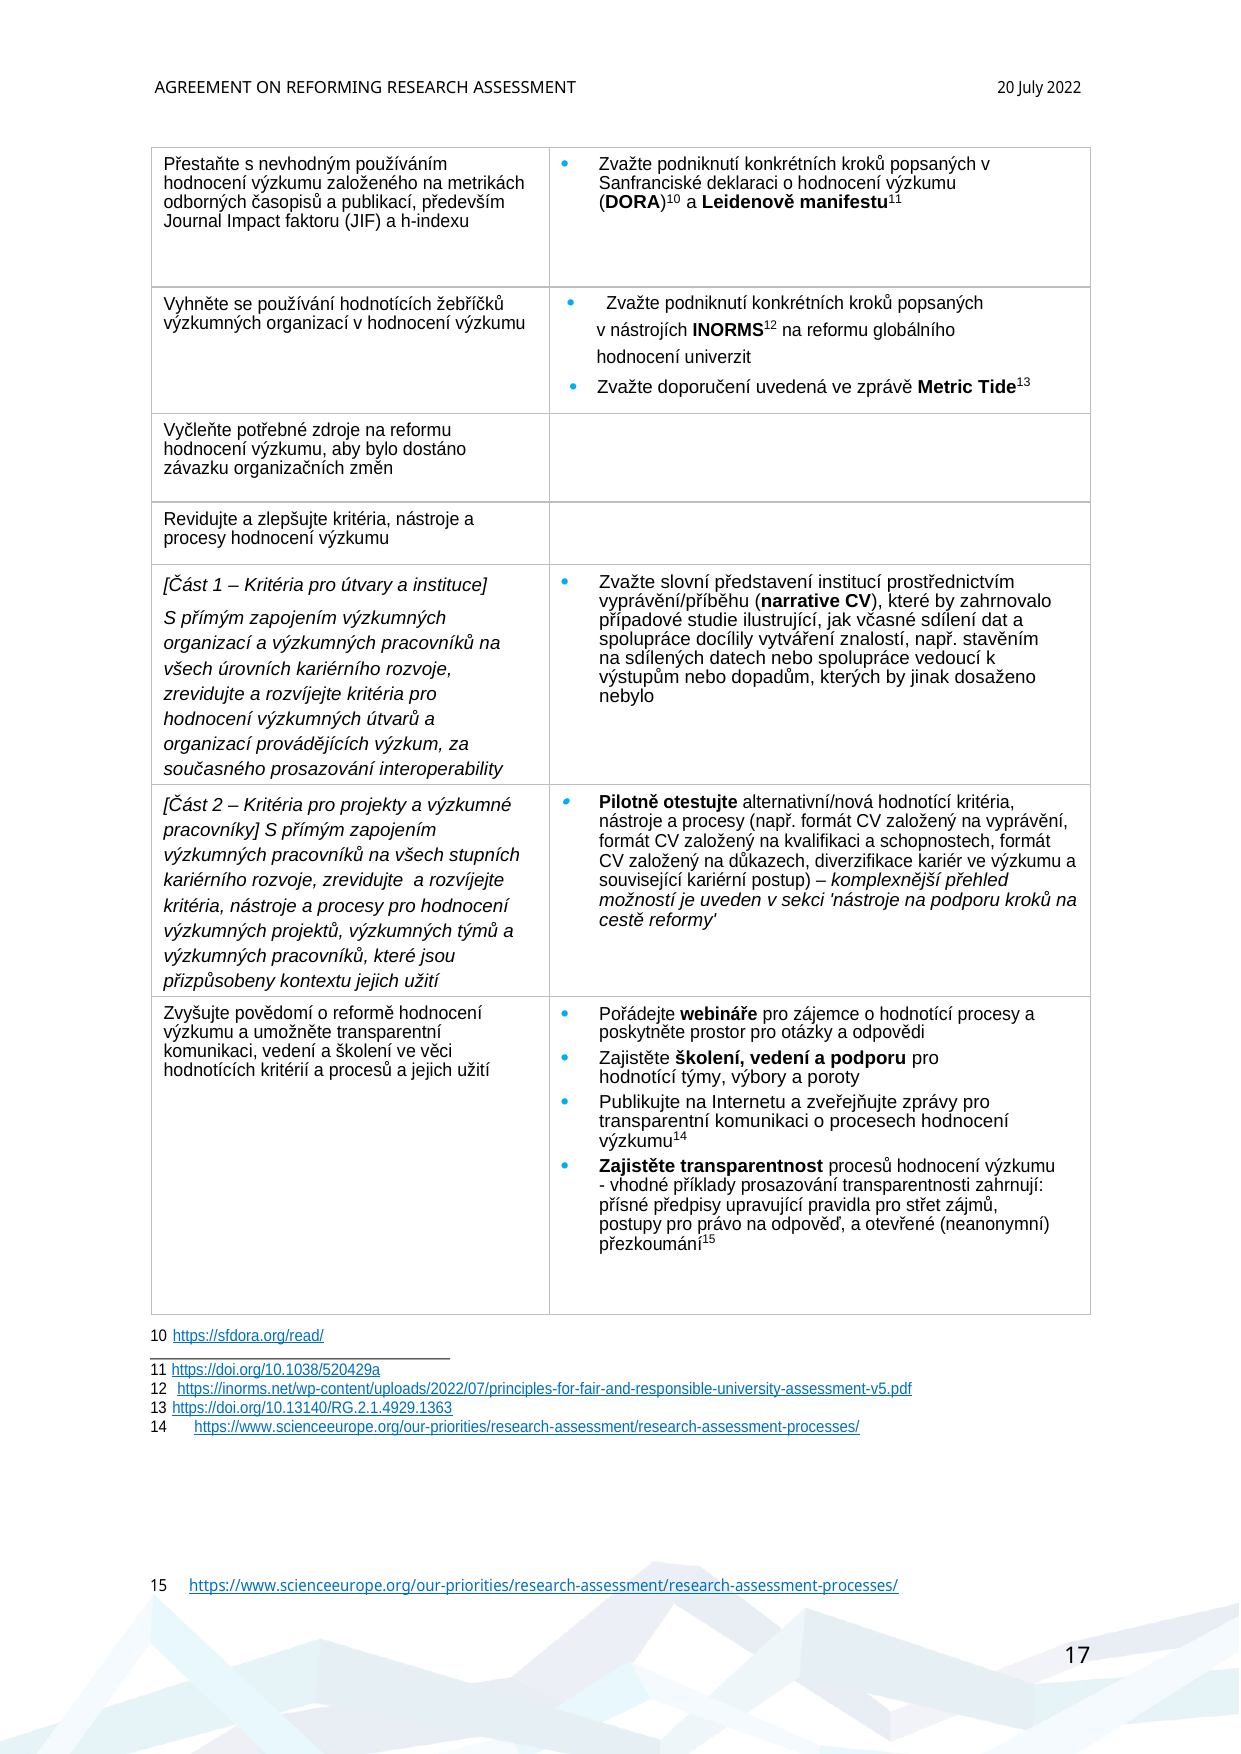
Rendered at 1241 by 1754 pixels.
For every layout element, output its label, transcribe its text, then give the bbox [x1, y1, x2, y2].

text 12 https://inorms.net/wp-content/uploads/2022/07/principles-for-fair-and-responsible-university-assessment-v5.pdf [150, 1379, 1117, 1398]
text 13 https://doi.org/10.13140/RG.2.1.4929.1363 [150, 1398, 1117, 1417]
picture [0, 1561, 1239, 1754]
table_cell [550, 503, 1090, 564]
table_cell Zvažte podniknutí konkrétních kroků popsaných v nástrojích INORMS12 na reformu globálního hodnocení univerzit Zvažte doporučení uvedená ve zprávě Metric Tide13 [550, 288, 1090, 413]
table_cell [Část 2 – Kritéria pro projekty a výzkumné pracovníky] S přímým zapojením výzkumných pracovníků na všech stupních kariérního rozvoje, zrevidujte a rozvíjejte kritéria, nástroje a procesy pro hodnocení výzkumných projektů, výzkumných týmů a výzkumných pracovníků, které jsou přizpůsobeny kontextu jejich užití [152, 785, 549, 996]
table_cell Zvyšujte povědomí o reformě hodnocení výzkumu a umožněte transparentní komunikaci, vedení a školení ve věci hodnotících kritérií a procesů a jejich užití [152, 997, 549, 1314]
table_header Přestaňte s nevhodným používáním hodnocení výzkumu založeného na metrikách odborných časopisů a publikací, především Journal Impact faktoru (JIF) a h-indexu [152, 148, 549, 286]
table_cell Zvažte slovní představení institucí prostřednictvím vyprávění/příběhu (narrative CV), které by zahrnovalo případové studie ilustrující, jak včasné sdílení dat a spolupráce docílily vytváření znalostí, např. stavěním na sdílených datech nebo spolupráce vedoucí k výstupům nebo dopadům, kterých by jinak dosaženo nebylo [550, 565, 1090, 784]
table_cell [550, 414, 1090, 501]
table_cell Pořádejte webináře pro zájemce o hodnotící procesy a poskytněte prostor pro otázky a odpovědi Zajistěte školení, vedení a podporu pro hodnotící týmy, výbory a poroty Publikujte na Internetu a zveřejňujte zprávy pro transparentní komunikaci o procesech hodnocení výzkumu14 Zajistěte transparentnost procesů hodnocení výzkumu - vhodné příklady prosazování transparentnosti zahrnují: přísné předpisy upravující pravidla pro střet zájmů, postupy pro právo na odpověď, a otevřené (neanonymní) přezkoumání15 [550, 997, 1090, 1314]
table_cell Revidujte a zlepšujte kritéria, nástroje a procesy hodnocení výzkumu [152, 503, 549, 564]
text 11 https://doi.org/10.1038/520429a [150, 1345, 1117, 1379]
text 14 https://www.scienceeurope.org/our-priorities/research-assessment/research-assessment-processes/ [150, 1417, 1117, 1436]
table_cell Pilotně otestujte alternativní/nová hodnotící kritéria, nástroje a procesy (např. formát CV založený na vyprávění, formát CV založený na kvalifikaci a schopnostech, formát CV založený na důkazech, diverzifikace kariér ve výzkumu a související kariérní postup) – komplexnější přehled možností je uveden v sekci 'nástroje na podporu kroků na cestě reformy' [550, 785, 1090, 996]
table_cell Vyhněte se používání hodnotících žebříčků výzkumných organizací v hodnocení výzkumu [152, 288, 549, 413]
table_header Zvažte podniknutí konkrétních kroků popsaných v Sanfranciské deklaraci o hodnocení výzkumu (DORA)10 a Leidenově manifestu11 [550, 148, 1090, 286]
text 10 https://sfdora.org/read/ [150, 1326, 1117, 1345]
table_cell Vyčleňte potřebné zdroje na reformu hodnocení výzkumu, aby bylo dostáno závazku organizačních změn [152, 414, 549, 501]
table_cell [Část 1 – Kritéria pro útvary a instituce] S přímým zapojením výzkumných organizací a výzkumných pracovníků na všech úrovních kariérního rozvoje, zrevidujte a rozvíjejte kritéria pro hodnocení výzkumných útvarů a organizací provádějících výzkum, za současného prosazování interoperability [152, 565, 549, 784]
